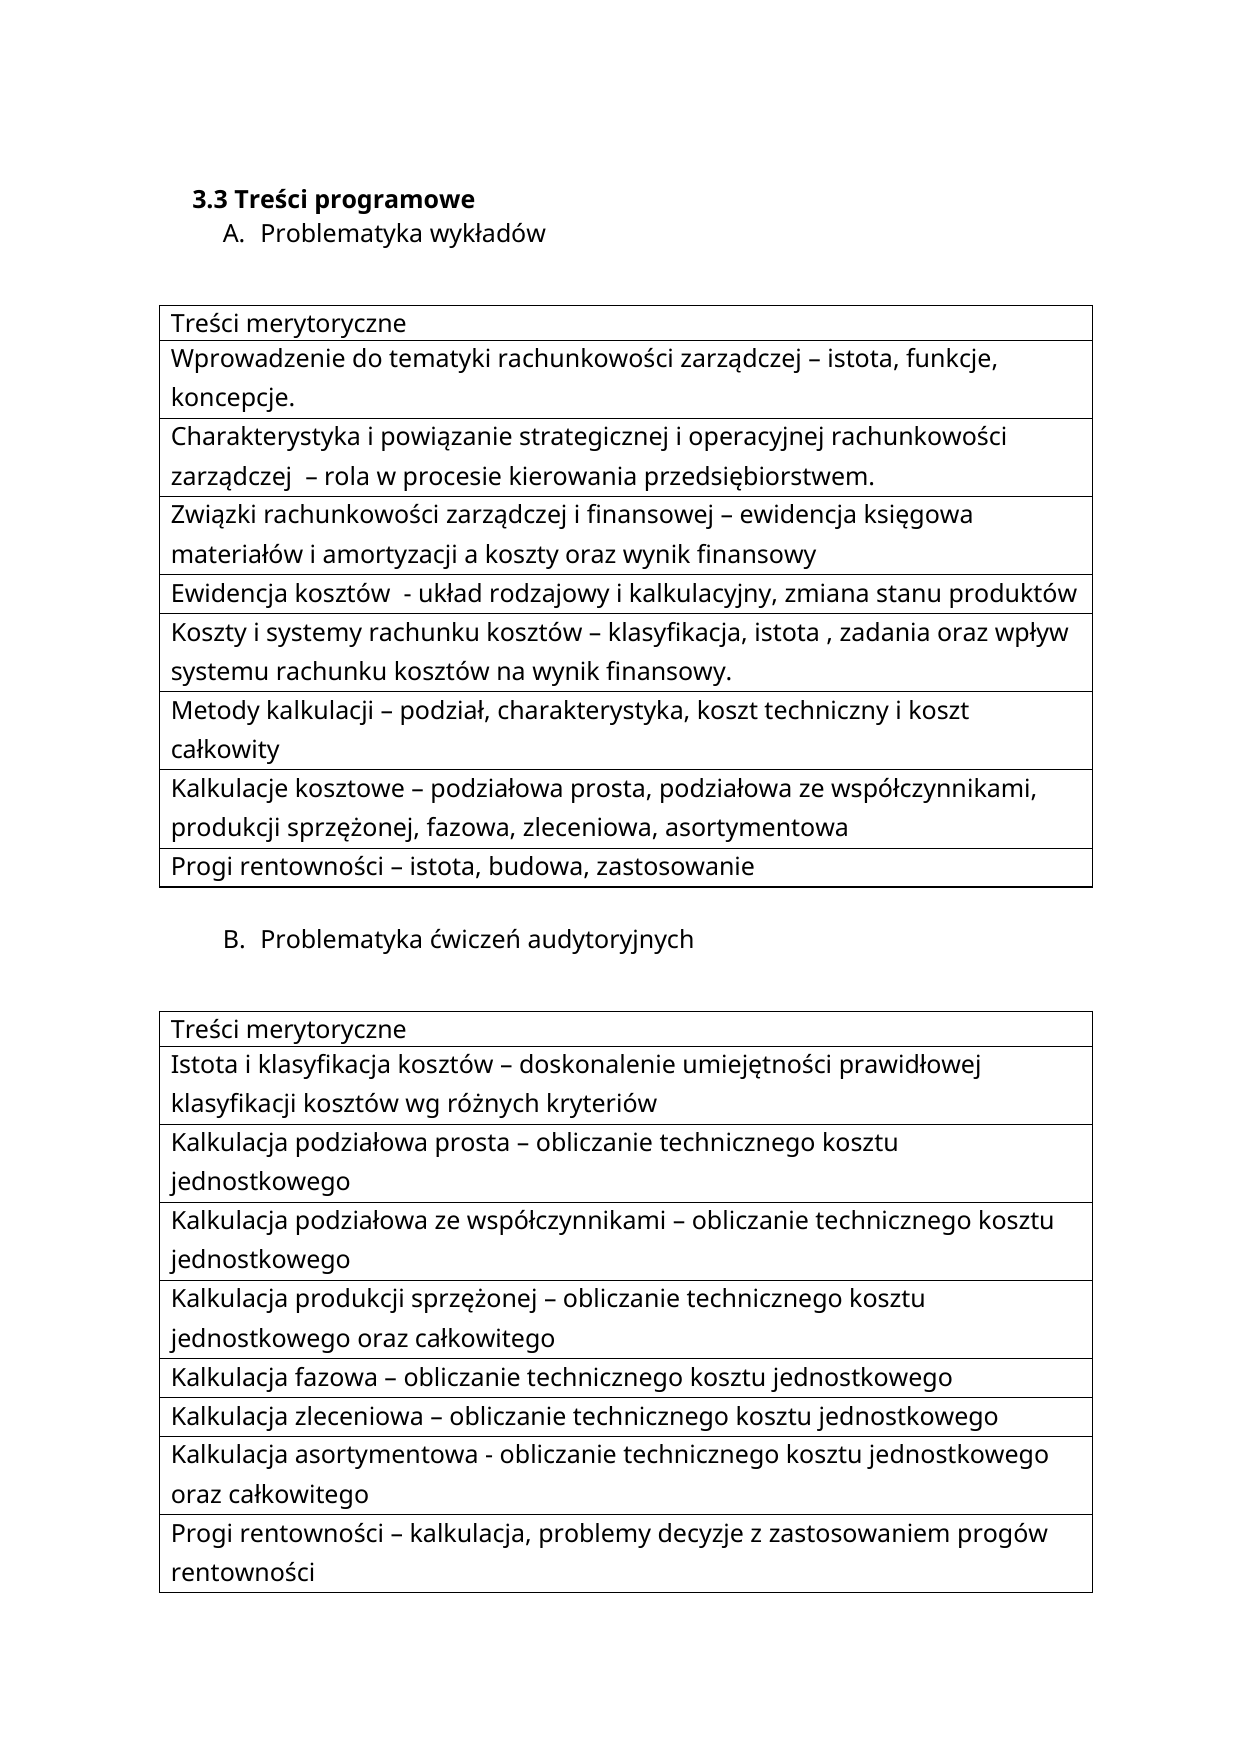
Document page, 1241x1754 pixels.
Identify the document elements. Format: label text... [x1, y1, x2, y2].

table_cell Kalkulacja fazowa – obliczanie technicznego kosztu jednostkowego [160, 1359, 1092, 1397]
table_cell Progi rentowności – kalkulacja, problemy decyzje z zastosowaniem progów rentowności [160, 1515, 1092, 1592]
table_cell Kalkulacja asortymentowa - obliczanie technicznego kosztu jednostkowego oraz całkowitego [160, 1437, 1092, 1514]
table_cell Kalkulacja produkcji sprzężonej – obliczanie technicznego kosztu jednostkowego oraz całkowitego [160, 1281, 1092, 1358]
list Problematyka wykładów [223, 216, 1093, 250]
table_cell Charakterystyka i powiązanie strategicznej i operacyjnej rachunkowości zarządczej – rola w procesie kierowania przedsiębiorstwem. [160, 419, 1092, 496]
table_cell Kalkulacja podziałowa ze współczynnikami – obliczanie technicznego kosztu jednostkowego [160, 1203, 1092, 1280]
table_cell Koszty i systemy rachunku kosztów – klasyfikacja, istota , zadania oraz wpływ systemu rachunku kosztów na wynik finansowy. [160, 614, 1092, 691]
table_cell Związki rachunkowości zarządczej i finansowej – ewidencja księgowa materiałów i amortyzacji a koszty oraz wynik finansowy [160, 497, 1092, 574]
table_cell Istota i klasyfikacja kosztów – doskonalenie umiejętności prawidłowej klasyfikacji kosztów wg różnych kryteriów [160, 1047, 1092, 1124]
table_header Treści merytoryczne [160, 306, 1092, 340]
table_cell Kalkulacja zleceniowa – obliczanie technicznego kosztu jednostkowego [160, 1398, 1092, 1436]
table_cell Kalkulacja podziałowa prosta – obliczanie technicznego kosztu jednostkowego [160, 1125, 1092, 1202]
table_cell Kalkulacje kosztowe – podziałowa prosta, podziałowa ze współczynnikami, produkcji sprzężonej, fazowa, zleceniowa, asortymentowa [160, 770, 1092, 847]
list 3.3 Treści programowe [192, 182, 1093, 216]
table_cell Metody kalkulacji – podział, charakterystyka, koszt techniczny i koszt całkowity [160, 692, 1092, 769]
table_cell Ewidencja kosztów - układ rodzajowy i kalkulacyjny, zmiana stanu produktów [160, 575, 1092, 613]
table_header Treści merytoryczne [160, 1012, 1092, 1046]
table_cell Wprowadzenie do tematyki rachunkowości zarządczej – istota, funkcje, koncepcje. [160, 341, 1092, 418]
list Problematyka ćwiczeń audytoryjnych [223, 922, 1093, 956]
table_cell Progi rentowności – istota, budowa, zastosowanie [160, 849, 1092, 886]
